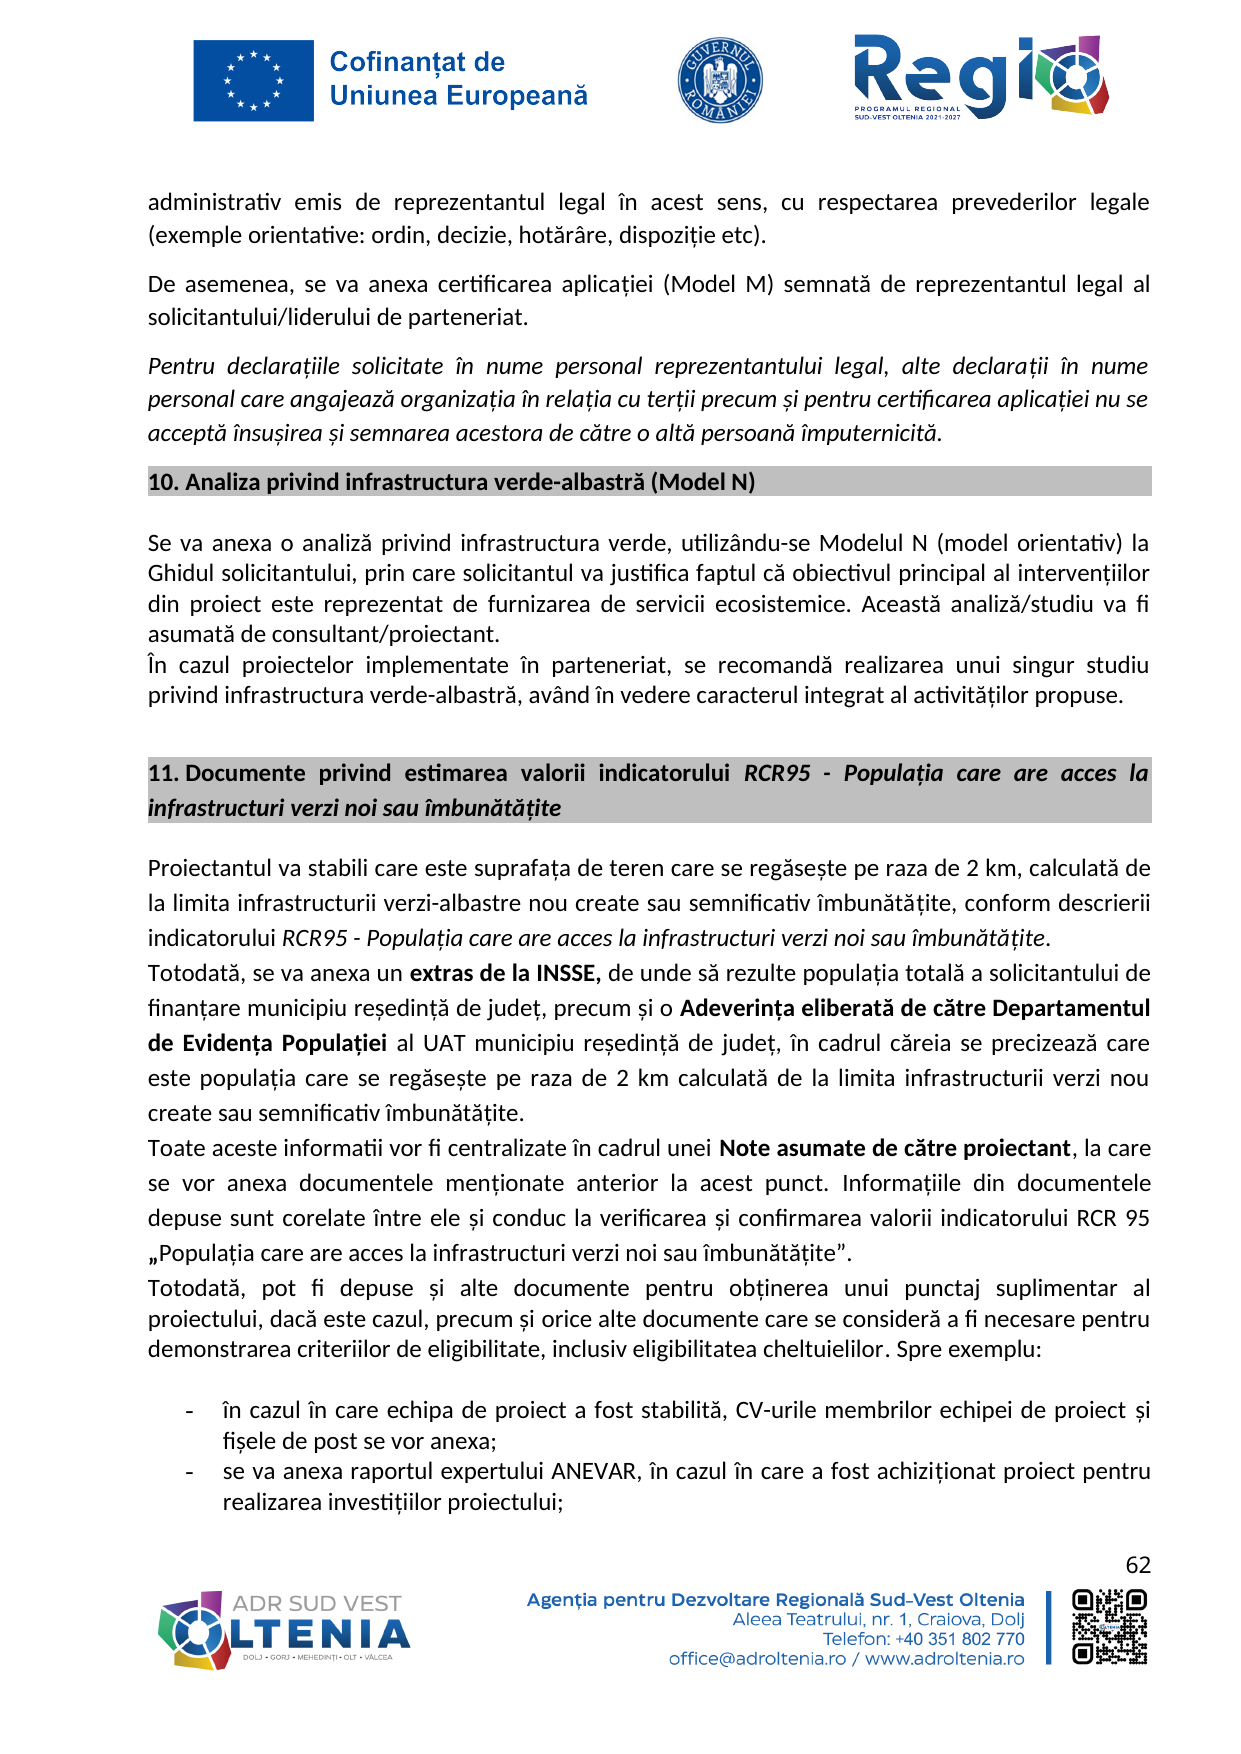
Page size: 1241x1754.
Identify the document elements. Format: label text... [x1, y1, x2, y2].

picture [674, 35, 768, 125]
text În cazul proiectelor implementate în parteneriat, se recomandă realizarea unui singur studiu privind infrastructura verde-albastră, având în vedere caracterul integrat al activităților propuse. [148, 649, 1152, 710]
text Proiectantul va stabili care este suprafaţa de teren care se regăseşte pe raza de 2 km, calculată de la limita infrastructurii verzi-albastre nou create sau semnificativ îmbunătăţite, conform descrierii indicatorului RCR95 - Populația care are acces la infrastructuri verzi noi sau îmbunătățite. [148, 852, 1152, 953]
list Documente privind estimarea valorii indicatorului RCR95 - Populația care are acces la infrastructuri verzi noi sau îmbunătățite [148, 757, 1152, 823]
text Totodată, se va anexa un extras de la INSSE, de unde să rezulte populaţia totală a solicitantului de finanţare municipiu reședinţă de judeţ, precum și o Adeverinţa eliberată de către Departamentul de Evidenţa Populaţiei al UAT municipiu reședinţă de judeţ, în cadrul căreia se precizează care este populaţia care se regăseşte pe raza de 2 km calculată de la limita infrastructurii verzi nou create sau semnificativ îmbunătăţite. [148, 957, 1152, 1128]
list Analiza privind infrastructura verde-albastră (Model N) [148, 466, 1152, 496]
picture [148, 1579, 1152, 1677]
text De asemenea, se va anexa certificarea aplicaţiei (Model M) semnată de reprezentantul legal al solicitantului/liderului de parteneriat. [148, 268, 1152, 332]
text Se va anexa o analiză privind infrastructura verde, utilizându-se Modelul N (model orientativ) la Ghidul solicitantului, prin care solicitantul va justifica faptul că obiectivul principal al intervențiilor din proiect este reprezentat de furnizarea de servicii ecosistemice. Această analiză/studiu va fi asumată de consultant/proiectant. [148, 527, 1152, 649]
picture [852, 33, 1111, 123]
list se va anexa raportul expertului ANEVAR, în cazul în care a fost achiziţionat proiect pentru realizarea investiţiilor proiectului; [185, 1455, 1152, 1516]
text Toate aceste informatii vor fi centralizate în cadrul unei Note asumate de către proiectant, la care se vor anexa documentele menţionate anterior la acest punct. Informaţiile din documentele depuse sunt corelate între ele şi conduc la verificarea și confirmarea valorii indicatorului RCR 95 „Populația care are acces la infrastructuri verzi noi sau îmbunătățite”. [148, 1132, 1152, 1268]
text Pentru declarațiile solicitate în nume personal reprezentantului legal, alte declarații în nume personal care angajează organizaţia în relația cu terții precum şi pentru certificarea aplicaţiei nu se acceptă însușirea și semnarea acestora de către o altă persoană împuternicită. [148, 350, 1152, 448]
list în cazul în care echipa de proiect a fost stabilită, CV-urile membrilor echipei de proiect şi fişele de post se vor anexa; [185, 1394, 1152, 1455]
text Totodată, pot fi depuse și alte documente pentru obţinerea unui punctaj suplimentar al proiectului, dacă este cazul, precum și orice alte documente care se consideră a fi necesare pentru demonstrarea criteriilor de eligibilitate, inclusiv eligibilitatea cheltuielilor. Spre exemplu: [148, 1272, 1152, 1364]
picture [188, 35, 590, 125]
